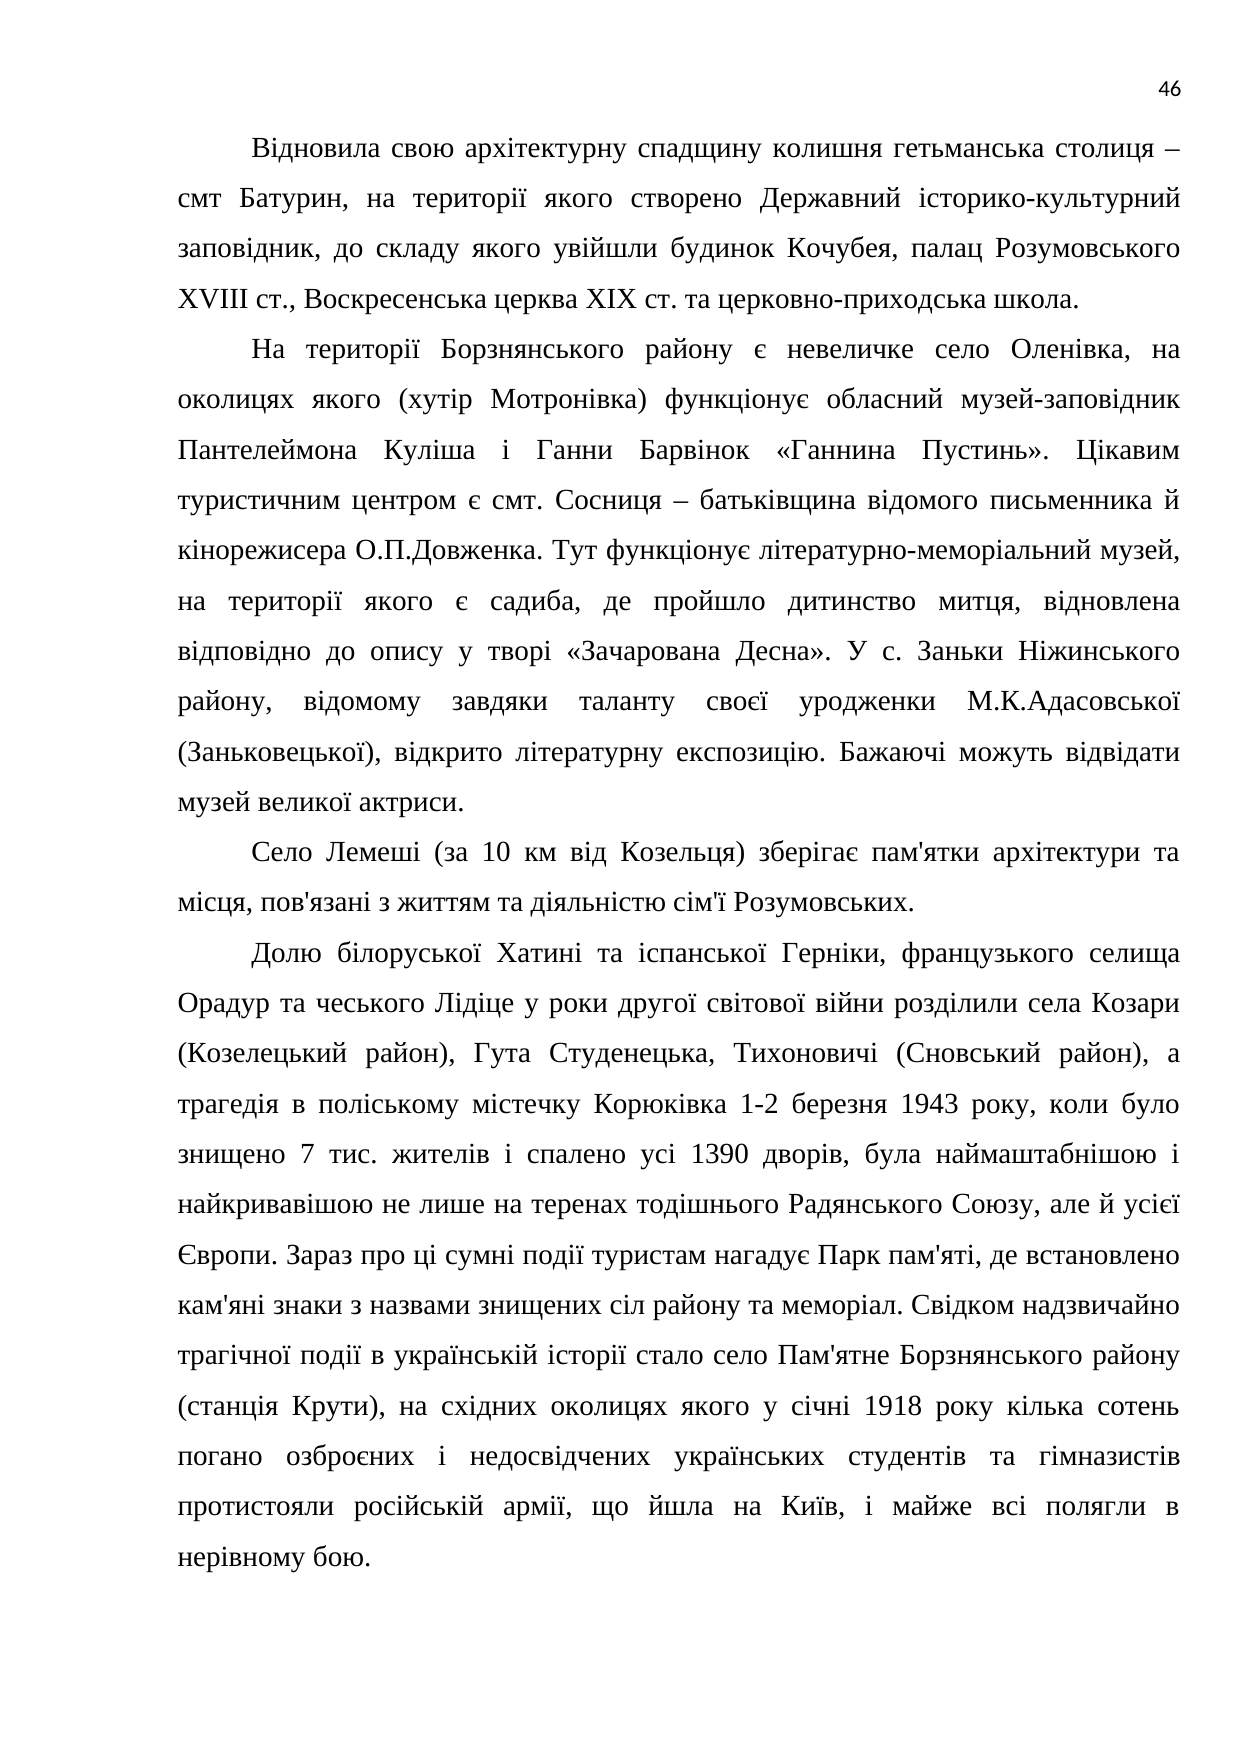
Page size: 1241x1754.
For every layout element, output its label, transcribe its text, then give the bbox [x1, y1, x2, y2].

text На території Борзнянського району є невеличке село Оленівка, на околицях якого (хутір Мотронівка) функціонує обласний музей-заповідник Пантелеймона Куліша і Ганни Барвінок «Ганнина Пустинь». Цікавим туристичним центром є смт. Сосниця – батьківщина відомого письменника й кінорежисера О.П.Довженка. Тут функціонує літературно-меморіальний музей, на території якого є садиба, де пройшло дитинство митця, відновлена відповідно до опису у творі «Зачарована Десна». У с. Заньки Ніжинського району, відомому завдяки таланту своєї уродженки М.К.Адасовської (Заньковецької), відкрито літературну експозицію. Бажаючі можуть відвідати музей великої актриси. [177, 331, 1181, 817]
text Село Лемеші (за 10 км від Козельця) зберігає пам'ятки архітектури та місця, пов'язані з життям та діяльністю сім'ї Розумовських. [177, 834, 1181, 918]
text Долю білоруської Хатині та іспанської Герніки, французького селища Орадур та чеського Лідіце у роки другої світової війни розділили села Козари (Козелецький район), Гута Студенецька, Тихоновичі (Сновський район), а трагедія в поліському містечку Корюківка 1-2 березня 1943 року, коли було знищено 7 тис. жителів і спалено усі 1390 дворів, була наймаштабнішою і найкривавішою не лише на теренах тодішнього Радянського Союзу, але й усієї Європи. Зараз про ці сумні події туристам нагадує Парк пам'яті, де встановлено кам'яні знаки з назвами знищених сіл району та меморіал. Свідком надзвичайно трагічної події в українській історії стало село Пам'ятне Борзнянського району (станція Крути), на східних околицях якого у січні 1918 року кілька сотень погано озброєних і недосвідчених українських студентів та гімназистів протистояли російській армії, що йшла на Київ, і майже всі полягли в нерівному бою. [177, 935, 1181, 1572]
text Відновила свою архітектурну спадщину колишня гетьманська столиця – смт Батурин, на території якого створено Державний історико-культурний заповідник, до складу якого увійшли будинок Кочубея, палац Розумовського XVIII ст., Воскресенська церква XIX ст. та церковно-приходська школа. [177, 130, 1181, 314]
